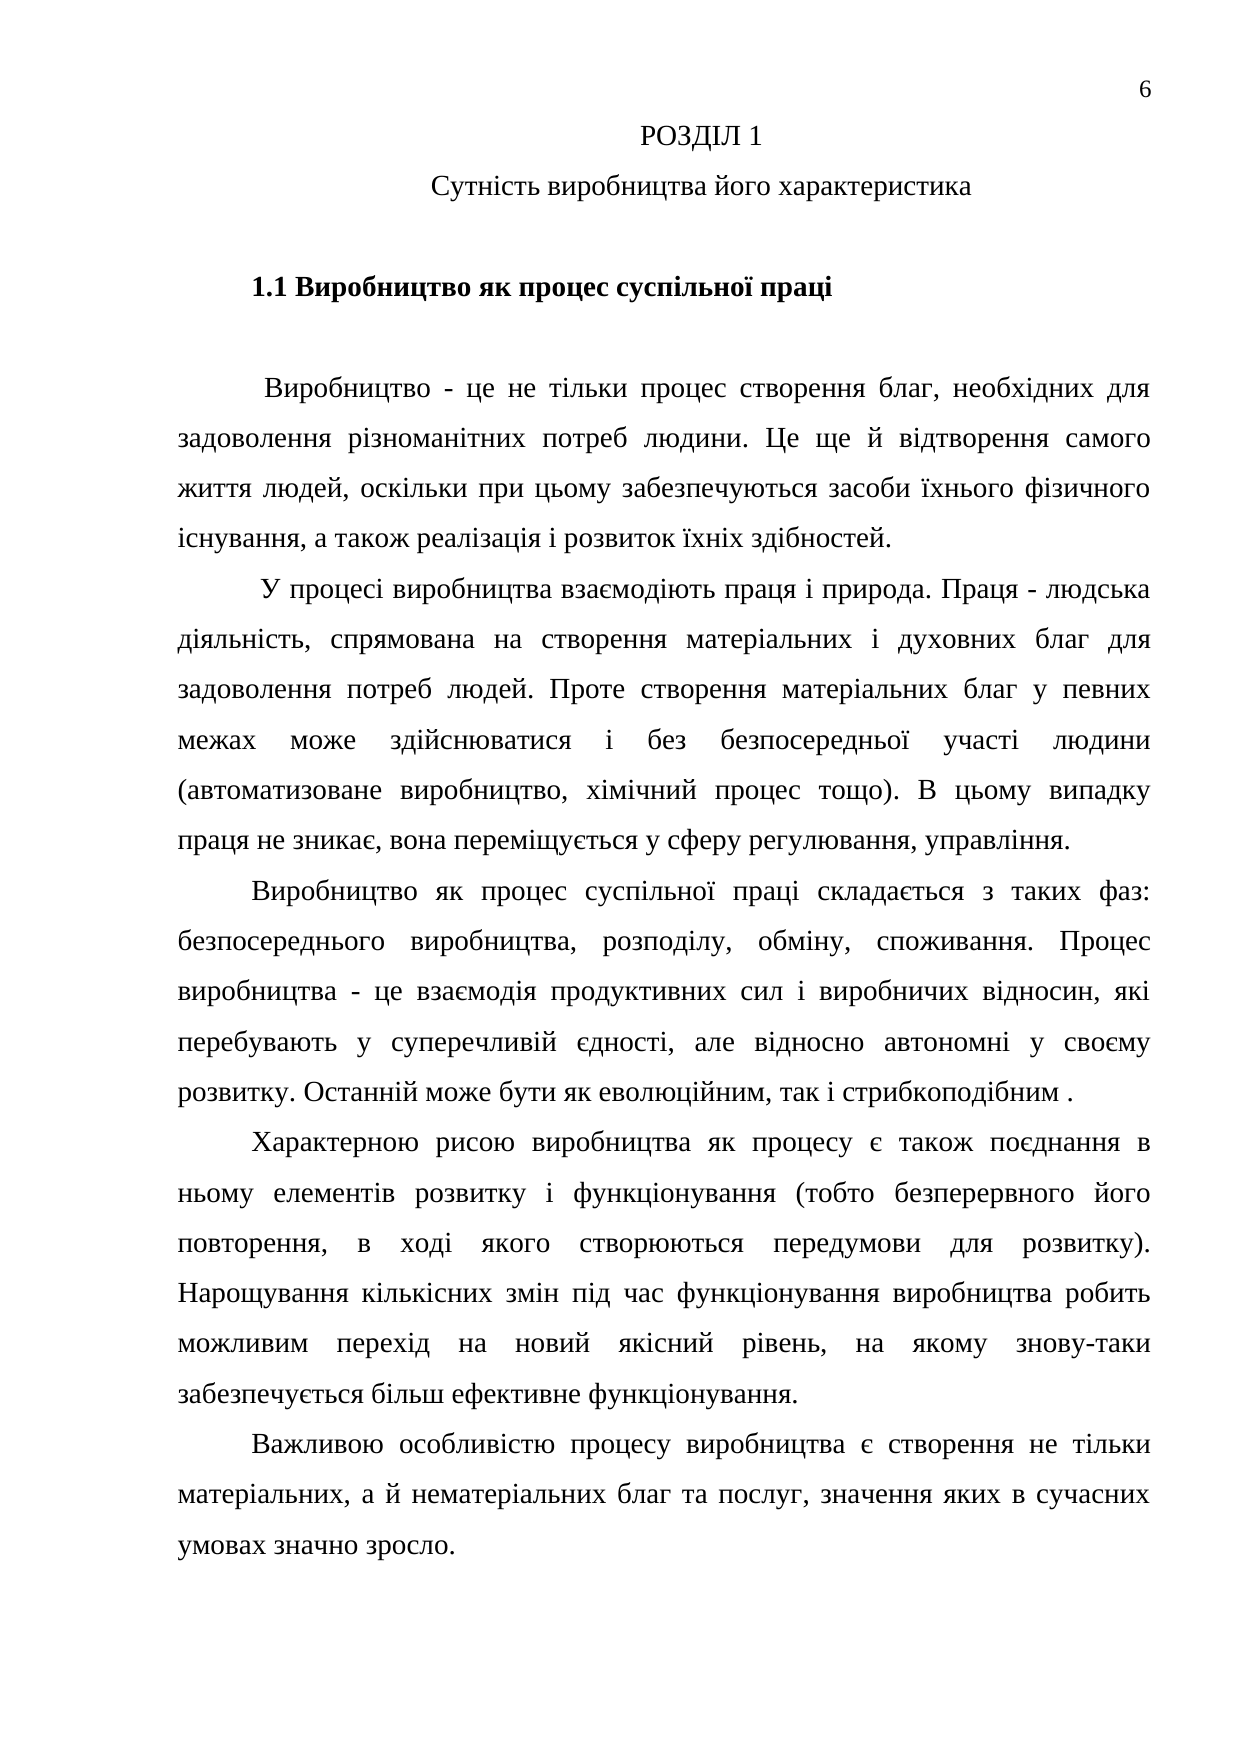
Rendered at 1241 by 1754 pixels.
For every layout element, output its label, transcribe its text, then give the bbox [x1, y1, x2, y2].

text У процесі виробництва взаємодіють праця і природа. Праця - людська діяльність, спрямована на створення матеріальних і духовних благ для задоволення потреб людей. Проте створення матеріальних благ у певних межах може здійснюватися і без безпосередньої участі людини (автоматизоване виробництво, хімічний процес тощо). В цьому випадку праця не зникає, вона переміщується у сферу регулювання, управління. [177, 571, 1152, 856]
text Важливою особливістю процесу виробництва є створення не тільки матеріальних, а й нематеріальних благ та послуг, значення яких в сучасних умовах значно зросло. [177, 1426, 1152, 1560]
text Виробництво як процес суспільної праці складається з таких фаз: безпосереднього виробництва, розподілу, обміну, споживання. Процес виробництва - це взаємодія продуктивних сил і виробничих відносин, які перебувають у суперечливій єдності, але відносно автономні у своєму розвитку. Останній може бути як еволюційним, так і стрибкоподібним . [177, 873, 1152, 1108]
text Характерною рисою виробництва як процесу є також поєднання в ньому елементів розвитку і функціонування (тобто безперервного його повторення, в ході якого створюються передумови для розвитку). Нарощування кількісних змін під час функціонування виробництва робить можливим перехід на новий якісний рівень, на якому знову-таки забезпечується більш ефективне функціонування. [177, 1124, 1152, 1409]
text РОЗДІЛ 1 [177, 118, 1152, 152]
text 1.1 Виробництво як процес суспільної праці [177, 269, 1152, 303]
text Сутність виробництва його характеристика [177, 168, 1152, 202]
text Виробництво - це не тільки процес створення благ, необхідних для задоволення різноманітних потреб людини. Це ще й відтворення самого життя людей, оскільки при цьому забезпечуються засоби їхнього фізичного існування, а також реалізація і розвиток їхніх здібностей. [177, 370, 1152, 554]
